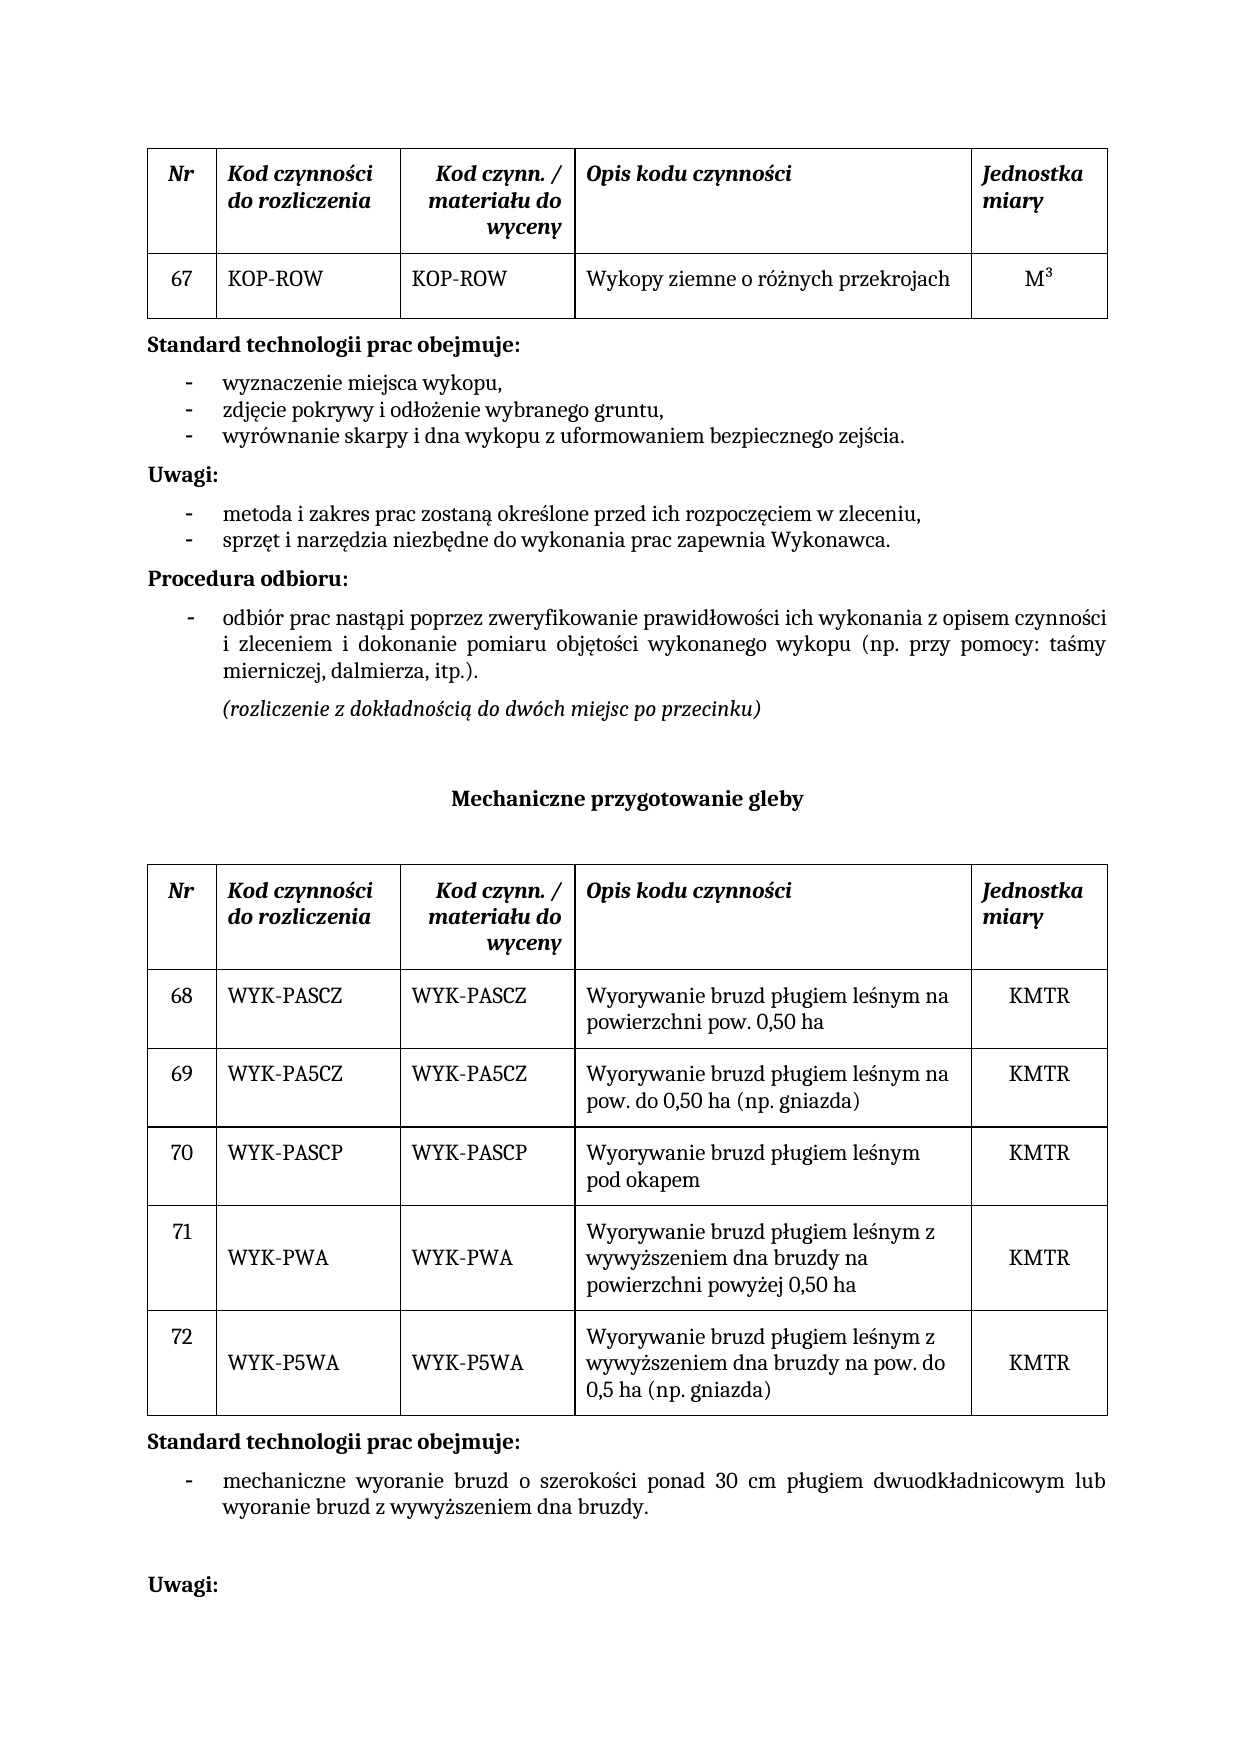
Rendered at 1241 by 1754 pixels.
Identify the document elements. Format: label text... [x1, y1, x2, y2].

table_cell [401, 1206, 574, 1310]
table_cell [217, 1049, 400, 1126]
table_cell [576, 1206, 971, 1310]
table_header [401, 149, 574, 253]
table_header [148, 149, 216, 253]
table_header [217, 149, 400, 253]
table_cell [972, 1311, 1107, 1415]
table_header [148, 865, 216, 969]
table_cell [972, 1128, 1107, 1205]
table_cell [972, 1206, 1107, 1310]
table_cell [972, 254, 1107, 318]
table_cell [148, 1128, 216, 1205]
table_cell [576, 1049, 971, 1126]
list sprzęt i narzędzia niezbędne do wykonania prac zapewnia Wykonawca. [185, 527, 1107, 553]
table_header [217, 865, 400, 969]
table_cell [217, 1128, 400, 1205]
list metoda i zakres prac zostaną określone przed ich rozpoczęciem w zleceniu, [185, 501, 1107, 527]
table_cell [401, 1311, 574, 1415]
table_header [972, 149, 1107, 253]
list wyznaczenie miejsca wykopu, [185, 370, 1107, 397]
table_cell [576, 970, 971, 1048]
text Procedura odbioru: [148, 566, 1107, 592]
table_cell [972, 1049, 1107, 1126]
text Mechaniczne przygotowanie gleby [148, 786, 1107, 812]
list wyrównanie skarpy i dna wykopu z uformowaniem bezpiecznego zejścia. [185, 423, 1107, 449]
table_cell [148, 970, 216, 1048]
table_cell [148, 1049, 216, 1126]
text Uwagi: [148, 462, 1107, 488]
list zdjęcie pokrywy i odłożenie wybranego gruntu, [185, 397, 1107, 423]
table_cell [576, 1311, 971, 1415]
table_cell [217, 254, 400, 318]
list odbiór prac nastąpi poprzez zweryfikowanie prawidłowości ich wykonania z opisem czynności i zleceniem i dokonanie pomiaru objętości wykonanego wykopu (np. przy pomocy: taśmy mierniczej, dalmierza, itp.). [185, 605, 1107, 684]
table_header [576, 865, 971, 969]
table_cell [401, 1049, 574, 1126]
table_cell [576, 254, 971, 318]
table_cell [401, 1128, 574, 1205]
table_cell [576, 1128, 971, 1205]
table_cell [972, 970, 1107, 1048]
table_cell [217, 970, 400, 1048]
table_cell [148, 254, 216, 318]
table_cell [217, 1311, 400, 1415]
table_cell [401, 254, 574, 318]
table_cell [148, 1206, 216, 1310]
text (rozliczenie z dokładnością do dwóch miejsc po przecinku) [148, 696, 1107, 723]
list mechaniczne wyoranie bruzd o szerokości ponad 30 cm pługiem dwuodkładnicowym lub wyoranie bruzd z wywyższeniem dna bruzdy. [185, 1468, 1107, 1521]
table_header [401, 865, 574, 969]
text Standard technologii prac obejmuje: [148, 331, 1107, 358]
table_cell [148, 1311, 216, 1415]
text Uwagi: [148, 1572, 1107, 1598]
text Standard technologii prac obejmuje: [148, 1429, 1107, 1455]
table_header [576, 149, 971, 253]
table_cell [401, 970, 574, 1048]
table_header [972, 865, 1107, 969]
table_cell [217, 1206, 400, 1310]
